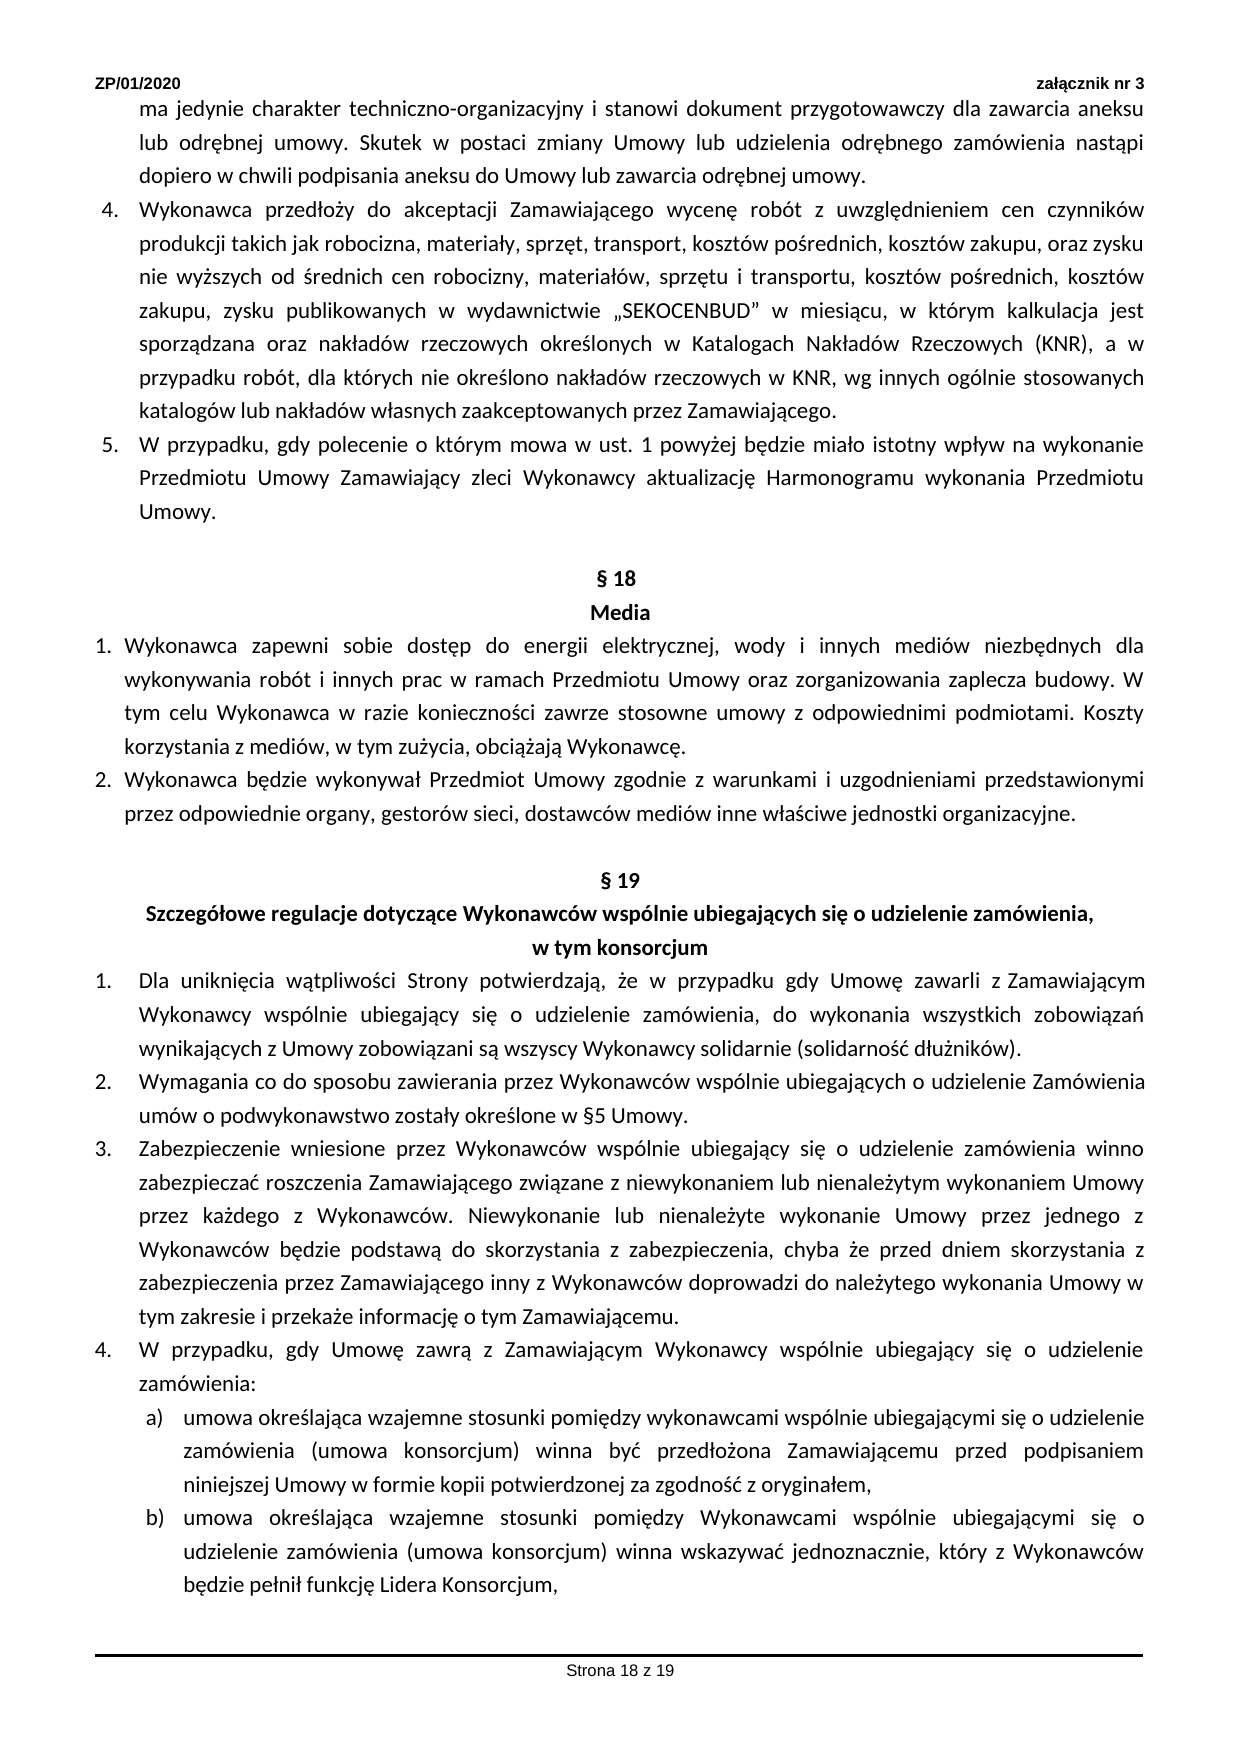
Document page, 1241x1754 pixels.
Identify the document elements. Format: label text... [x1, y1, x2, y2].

text § 18 [87, 564, 1146, 592]
text Szczegółowe regulacje dotyczące Wykonawców wspólnie ubiegających się o udzielenie zamówienia, [94, 899, 1146, 927]
list umowa określająca wzajemne stosunki pomiędzy wykonawcami wspólnie ubiegającymi się o udzielenie zamówienia (umowa konsorcjum) winna być przedłożona Zamawiającemu przed podpisaniem niniejszej Umowy w formie kopii potwierdzonej za zgodność z oryginałem, [146, 1403, 1146, 1498]
list W przypadku, gdy Umowę zawrą z Zamawiającym Wykonawcy wspólnie ubiegający się o udzielenie zamówienia: [94, 1336, 1146, 1397]
list Wykonawca przedłoży do akceptacji Zamawiającego wycenę robót z uwzględnieniem cen czynników produkcji takich jak robocizna, materiały, sprzęt, transport, kosztów pośrednich, kosztów zakupu, oraz zysku nie wyższych od średnich cen robocizny, materiałów, sprzętu i transportu, kosztów pośrednich, kosztów zakupu, zysku publikowanych w wydawnictwie „SEKOCENBUD” w miesiącu, w którym kalkulacja jest sporządzana oraz nakładów rzeczowych określonych w Katalogach Nakładów Rzeczowych (KNR), a w przypadku robót, dla których nie określono nakładów rzeczowych w KNR, wg innych ogólnie stosowanych katalogów lub nakładów własnych zaakceptowanych przez Zamawiającego. [101, 195, 1146, 424]
text Media [94, 598, 1146, 626]
list W przypadku, gdy polecenie o którym mowa w ust. 1 powyżej będzie miało istotny wpływ na wykonanie Przedmiotu Umowy Zamawiający zleci Wykonawcy aktualizację Harmonogramu wykonania Przedmiotu Umowy. [101, 430, 1146, 525]
text w tym konsorcjum [94, 933, 1146, 961]
text § 19 [94, 866, 1146, 894]
list Wykonawca będzie wykonywał Przedmiot Umowy zgodnie z warunkami i uzgodnieniami przedstawionymi przez odpowiednie organy, gestorów sieci, dostawców mediów inne właściwe jednostki organizacyjne. [94, 765, 1146, 827]
list Dla uniknięcia wątpliwości Strony potwierdzają, że w przypadku gdy Umowę zawarli z Zamawiającym Wykonawcy wspólnie ubiegający się o udzielenie zamówienia, do wykonania wszystkich zobowiązań wynikających z Umowy zobowiązani są wszyscy Wykonawcy solidarnie (solidarność dłużników). [94, 967, 1146, 1062]
list Wykonawca zapewni sobie dostęp do energii elektrycznej, wody i innych mediów niezbędnych dla wykonywania robót i innych prac w ramach Przedmiotu Umowy oraz zorganizowania zaplecza budowy. W tym celu Wykonawca w razie konieczności zawrze stosowne umowy z odpowiednimi podmiotami. Koszty korzystania z mediów, w tym zużycia, obciążają Wykonawcę. [94, 631, 1146, 760]
list umowa określająca wzajemne stosunki pomiędzy Wykonawcami wspólnie ubiegającymi się o udzielenie zamówienia (umowa konsorcjum) winna wskazywać jednoznacznie, który z Wykonawców będzie pełnił funkcję Lidera Konsorcjum, [146, 1503, 1146, 1598]
list Zabezpieczenie wniesione przez Wykonawców wspólnie ubiegający się o udzielenie zamówienia winno zabezpieczać roszczenia Zamawiającego związane z niewykonaniem lub nienależytym wykonaniem Umowy przez każdego z Wykonawców. Niewykonanie lub nienależyte wykonanie Umowy przez jednego z Wykonawców będzie podstawą do skorzystania z zabezpieczenia, chyba że przed dniem skorzystania z zabezpieczenia przez Zamawiającego inny z Wykonawców doprowadzi do należytego wykonania Umowy w tym zakresie i przekaże informację o tym Zamawiającemu. [94, 1134, 1146, 1330]
list Wymagania co do sposobu zawierania przez Wykonawców wspólnie ubiegających o udzielenie Zamówienia umów o podwykonawstwo zostały określone w §5 Umowy. [94, 1067, 1146, 1129]
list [101, 94, 1146, 189]
